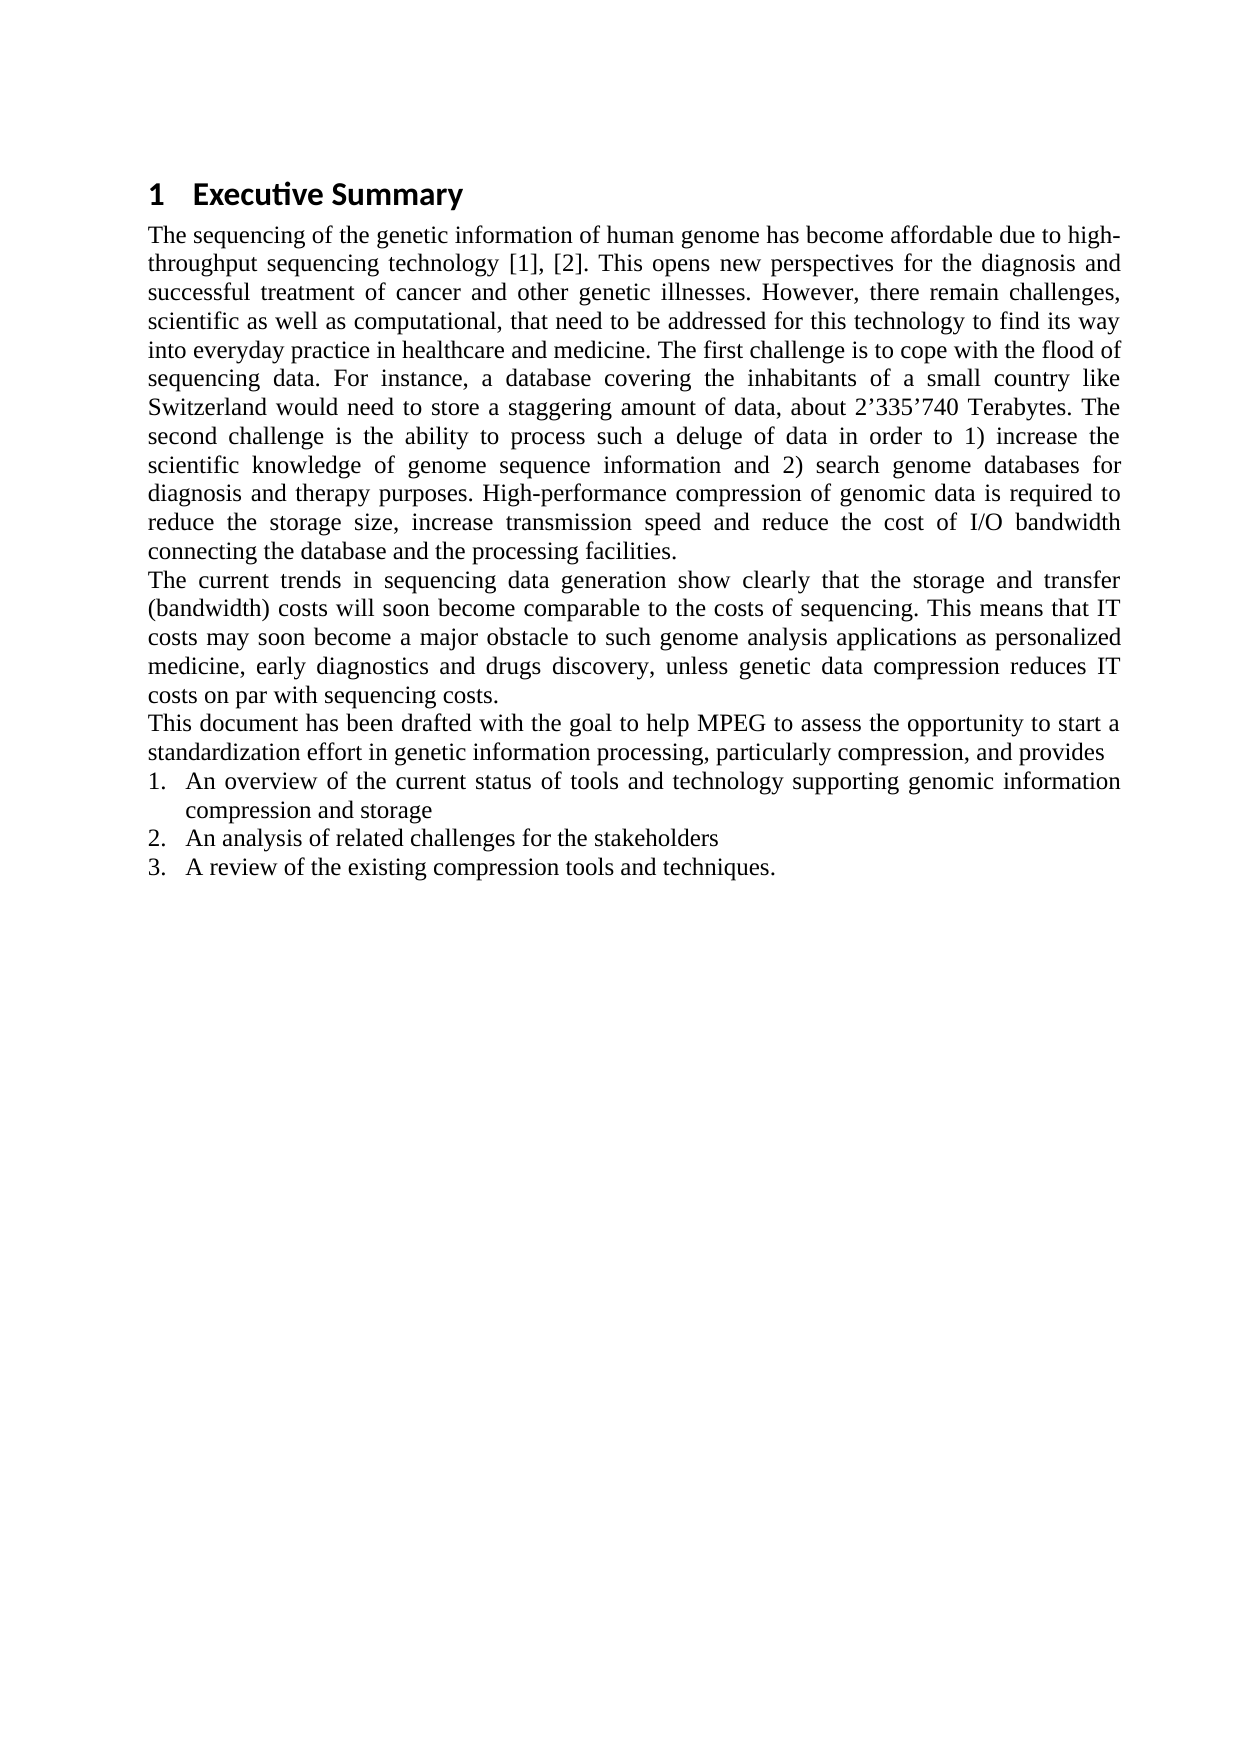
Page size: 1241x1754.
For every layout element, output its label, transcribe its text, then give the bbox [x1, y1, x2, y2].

list Executive Summary [148, 173, 1122, 213]
list An overview of the current status of tools and technology supporting genomic information compression and storage [148, 766, 1122, 823]
text This document has been drafted with the goal to help MPEG to assess the opportunity to start a standardization effort in genetic information processing, particularly compression, and provides [148, 708, 1122, 766]
list An analysis of related challenges for the stakeholders [148, 823, 1122, 852]
list A review of the existing compression tools and techniques. [148, 852, 1122, 881]
text The current trends in sequencing data generation show clearly that the storage and transfer (bandwidth) costs will soon become comparable to the costs of sequencing. This means that IT costs may soon become a major obstacle to such genome analysis applications as personalized medicine, early diagnostics and drugs discovery, unless genetic data compression reduces IT costs on par with sequencing costs. [148, 565, 1122, 708]
text The sequencing of the genetic information of human genome has become affordable due to high-throughput sequencing technology ,. This opens new perspectives for the diagnosis and successful treatment of cancer and other genetic illnesses. However, there remain challenges, scientific as well as computational, that need to be addressed for this technology to find its way into everyday practice in healthcare and medicine. The first challenge is to cope with the flood of sequencing data. For instance, a database covering the inhabitants of a small country like Switzerland would need to store a staggering amount of data, about 2’335’740 Terabytes. The second challenge is the ability to process such a deluge of data in order to 1) increase the scientific knowledge of genome sequence information and 2) search genome databases for diagnosis and therapy purposes. High-performance compression of genomic data is required to reduce the storage size, increase transmission speed and reduce the cost of I/O bandwidth connecting the database and the processing facilities. [148, 220, 1122, 565]
